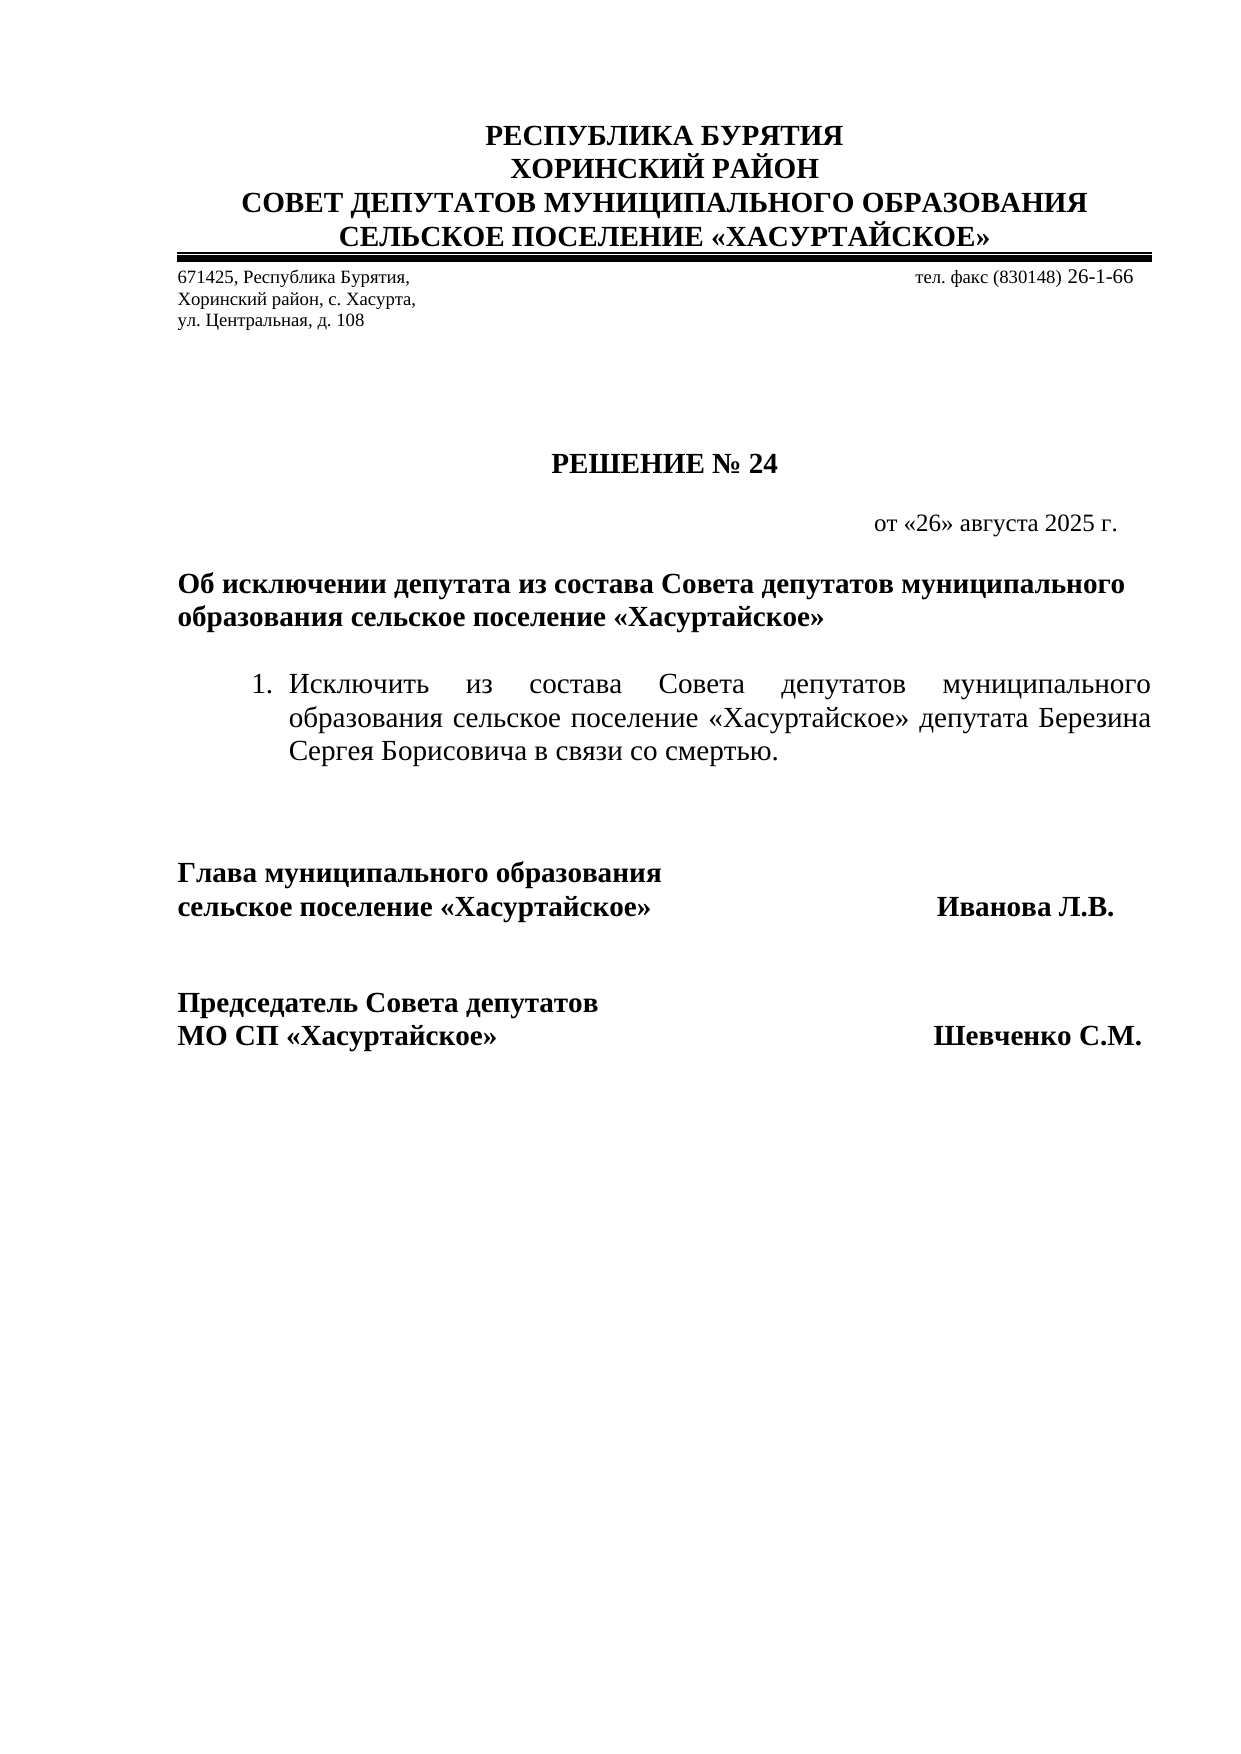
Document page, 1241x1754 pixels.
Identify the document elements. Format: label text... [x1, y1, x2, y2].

text Глава муниципального образования [177, 856, 1152, 889]
text от «26» августа 2025 г. [177, 508, 1152, 537]
text Хоринский район, с. Хасурта, [177, 288, 1152, 309]
text сельское поселение «Хасуртайское» Иванова Л.В. [177, 889, 1152, 923]
text Об исключении депутата из состава Совета депутатов муниципального образования сельское поселение «Хасуртайское» [177, 566, 1152, 633]
text МО СП «Хасуртайское» Шевченко С.М. [177, 1018, 1152, 1052]
text СЕЛЬСКОЕ ПОСЕЛЕНИЕ «ХАСУРТАЙСКОЕ» [177, 219, 1152, 252]
text ул. Центральная, д. 108 [177, 309, 1152, 331]
text СОВЕТ ДЕПУТАТОВ МУНИЦИПАЛЬНОГО ОБРАЗОВАНИЯ [177, 185, 1152, 219]
text 671425, Республика Бурятия, тел. факс (830148) 26-1-66 [177, 262, 1152, 288]
text ХОРИНСКИЙ РАЙОН [177, 152, 1152, 185]
text РЕСПУБЛИКА БУРЯТИЯ [177, 118, 1152, 152]
text РЕШЕНИЕ № 24 [177, 446, 1152, 479]
text Председатель Совета депутатов [177, 985, 1152, 1018]
list Исключить из состава Совета депутатов муниципального образования сельское поселение «Хасуртайское» депутата Березина Сергея Борисовича в связи со смертью. [251, 666, 1152, 767]
